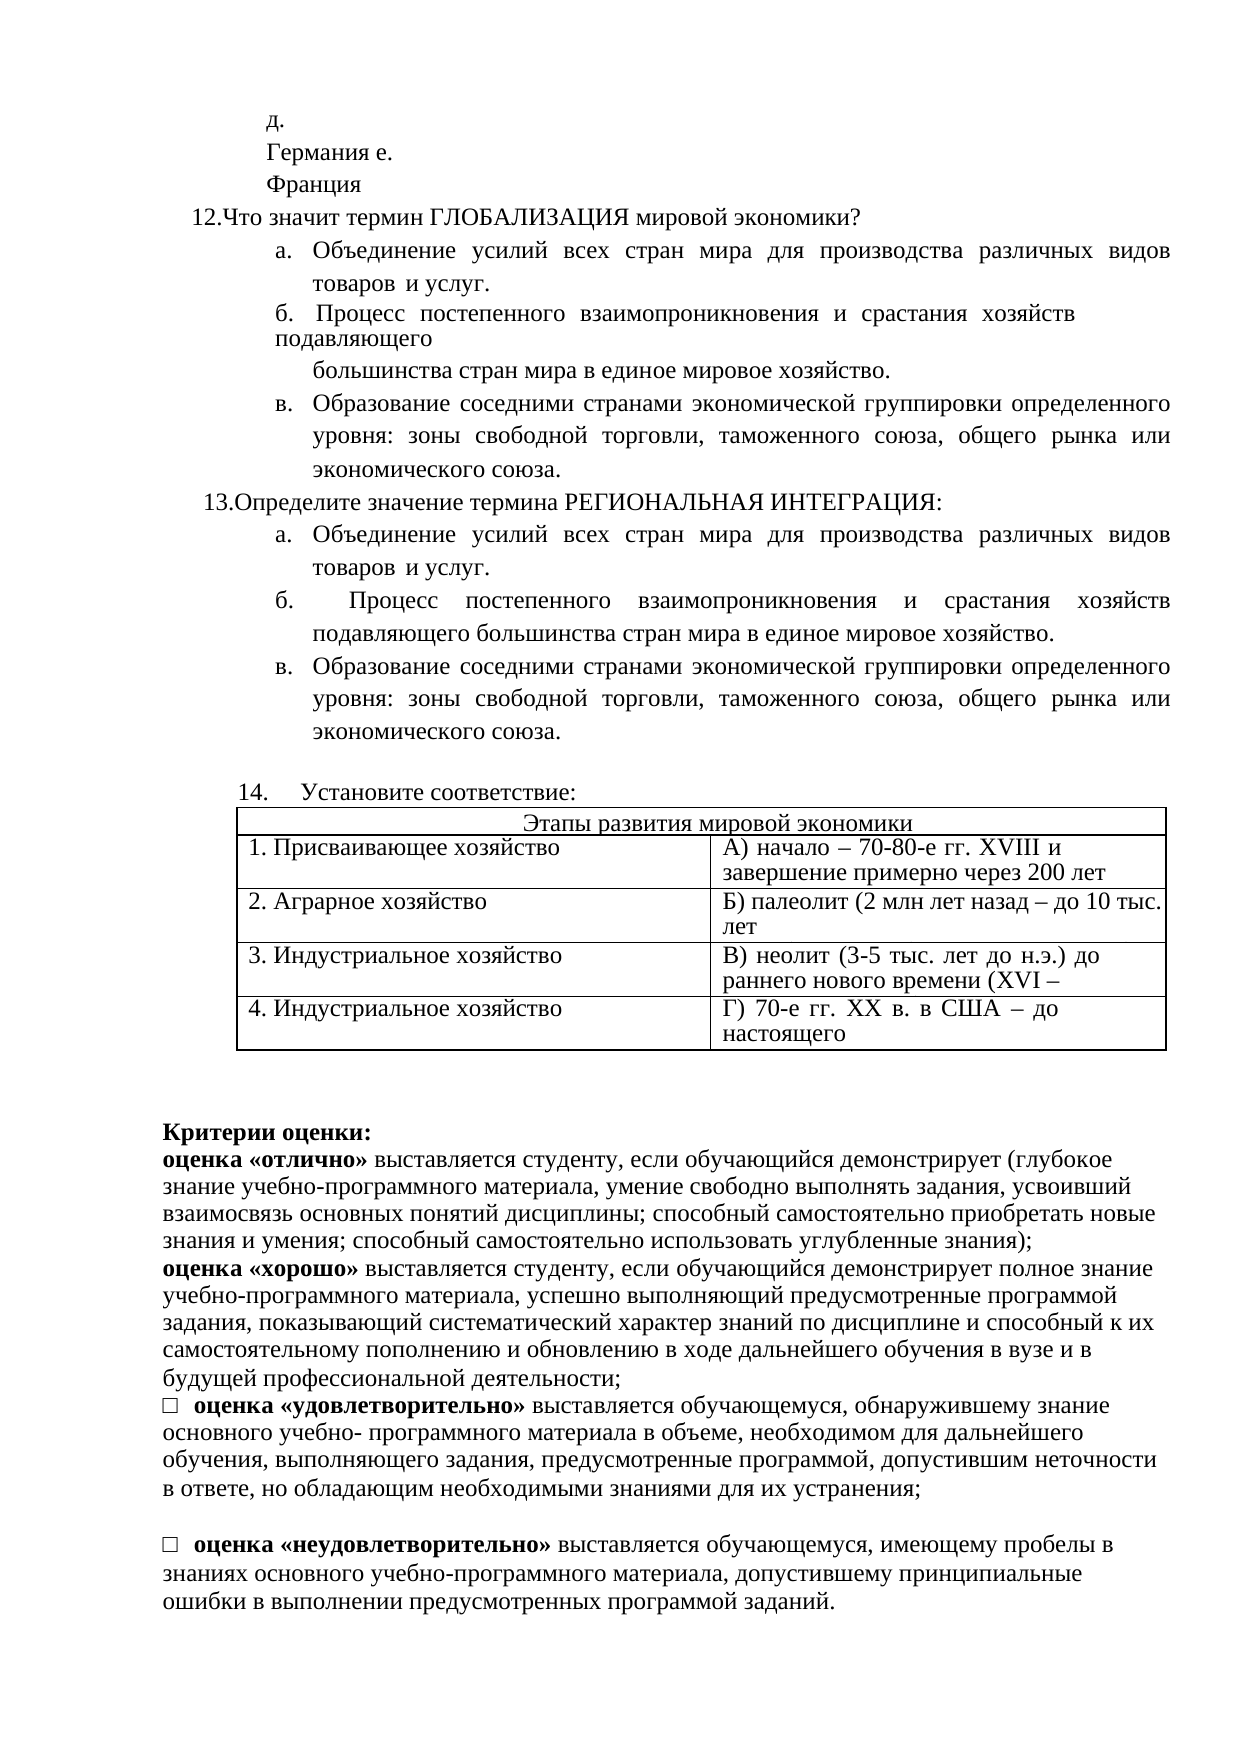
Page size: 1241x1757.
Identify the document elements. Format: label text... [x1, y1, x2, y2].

text самостоятельному пополнению и обновлению в ходе дальнейшего обучения в вузе и в [162, 1336, 1180, 1363]
text будущей профессиональной деятельности; [162, 1363, 1180, 1391]
text б. Процесс постепенного взаимопроникновения и срастания хозяйств подавляющего большинства стран мира в единое мировое хозяйство. [275, 585, 1171, 646]
text а. Объединение усилий всех стран мира для производства различных видов товаров и услуг. [275, 235, 1170, 297]
table_cell 3. Индустриальное хозяйство [238, 943, 710, 996]
text оценка «отлично» выставляется студенту, если обучающийся демонстрирует (глубокое знание учебно-программного материала, умение свободно выполнять задания, усвоивший взаимосвязь основных понятий дисциплины; способный самостоятельно приобретать новые знания и умения; способный самостоятельно использовать углубленные знания); [162, 1146, 1157, 1254]
text д. Германия е. Франция [266, 104, 403, 198]
table_cell В) неолит (3-5 тыс. лет до н.э.) до раннего нового времени (XVI – середина XVII вв.) [711, 943, 1165, 996]
text в ответе, но обладающим необходимыми знаниями для их устранения; [162, 1473, 1180, 1502]
text 12.Что значит термин ГЛОБАЛИЗАЦИЯ мировой экономики? [191, 202, 1180, 231]
text большинства стран мира в единое мировое хозяйство. [312, 355, 1180, 384]
table_cell Б) палеолит (2 млн лет назад – до 10 тыс. лет до н.э.), мезолит (10-5 тыс. лет до н.э.) [711, 889, 1165, 942]
text б. Процесс постепенного взаимопроникновения и срастания хозяйств подавляющего [275, 301, 1180, 351]
text оценка «хорошо» выставляется студенту, если обучающийся демонстрирует полное знание учебно-программного материала, успешно выполняющий предусмотренные программой задания, показывающий систематический характер знаний по дисциплине и способный к их [162, 1254, 1155, 1336]
text обучения, выполняющего задания, предусмотренные программой, допустившим неточности [162, 1446, 1180, 1473]
text Критерии оценки: [162, 1117, 1180, 1146]
table_cell 1. Присваивающее хозяйство [238, 836, 710, 888]
table_cell 2. Аграрное хозяйство [238, 889, 710, 942]
table_cell 4. Индустриальное хозяйство [238, 997, 710, 1049]
text 14. Установите соответствие: [237, 779, 1180, 804]
text а. Объединение усилий всех стран мира для производства различных видов товаров и услуг. [275, 519, 1170, 581]
text 13.Определите значение термина РЕГИОНАЛЬНАЯ ИНТЕГРАЦИЯ: [203, 487, 1180, 515]
text в. Образование соседними странами экономической группировки определенного уровня: зоны свободной торговли, таможенного союза, общего рынка или экономического союза. [275, 651, 1171, 745]
text □ оценка «удовлетворительно» выставляется обучающемуся, обнаружившему знание основного учебно- программного материала в объеме, необходимом для дальнейшего [162, 1392, 1113, 1446]
table_cell Г) 70-е гг. XX в. в США – до настоящего времени [711, 997, 1165, 1049]
table_header Этапы развития мировой экономики [238, 808, 1165, 834]
table_cell А) начало – 70-80-е гг. XVIII и завершение примерно через 200 лет [711, 836, 1165, 888]
text в. Образование соседними странами экономической группировки определенного уровня: зоны свободной торговли, таможенного союза, общего рынка или экономического союза. [275, 388, 1171, 482]
text □ оценка «неудовлетворительно» выставляется обучающемуся, имеющему пробелы в знаниях основного учебно-программного материала, допустившему принципиальные ошибки в выполнении предусмотренных программой заданий. [162, 1529, 1117, 1615]
